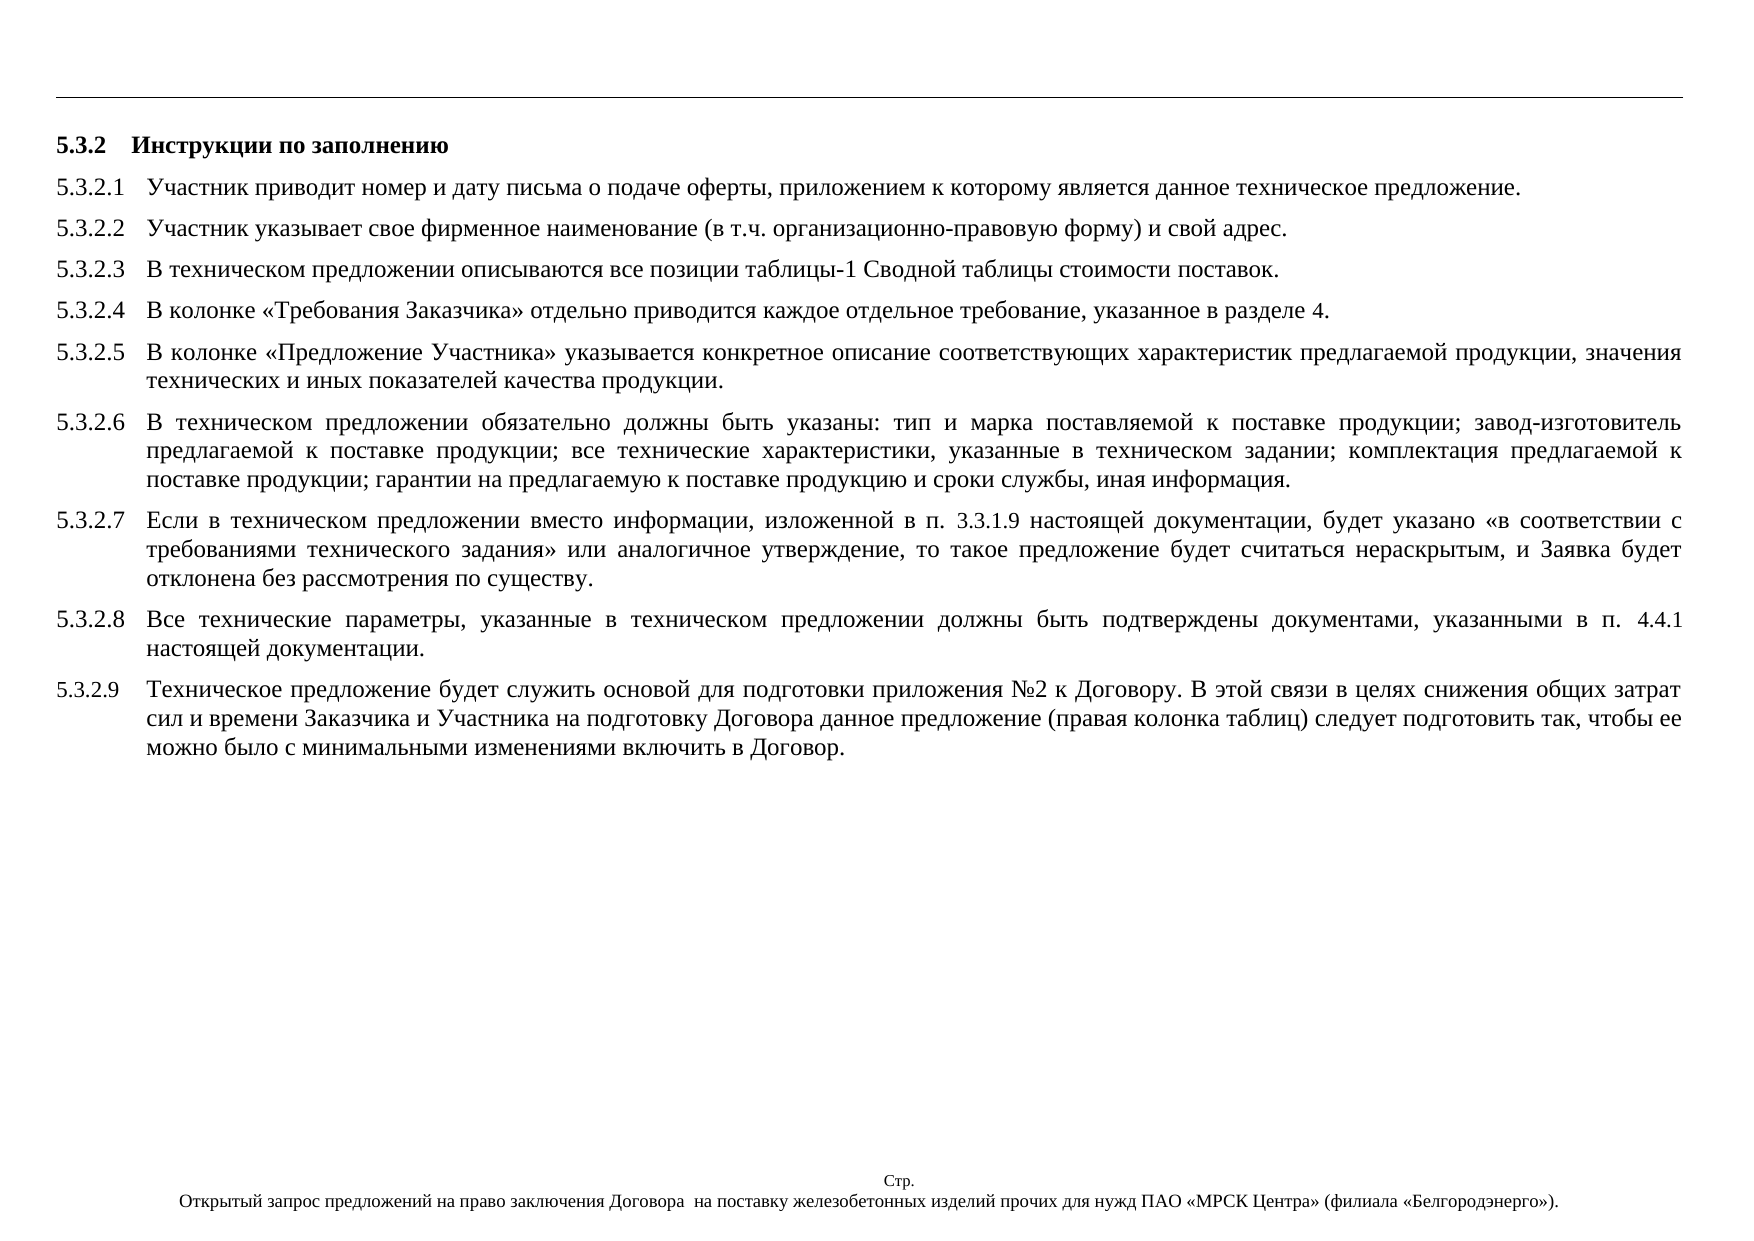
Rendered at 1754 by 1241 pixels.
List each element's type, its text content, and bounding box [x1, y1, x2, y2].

list Техническое предложение будет служить основой для подготовки приложения №2 к Договору. В этой связи в целях снижения общих затрат сил и времени Заказчика и Участника на подготовку Договора данное предложение (правая колонка таблиц) следует подготовить так, чтобы ее можно было с минимальными изменениями включить в Договор. [56, 674, 1683, 761]
subtitle Инструкции по заполнению [56, 131, 1683, 159]
list В техническом предложении описываются все позиции таблицы-1 Сводной таблицы стоимости поставок. [56, 254, 1683, 283]
list Если в техническом предложении вместо информации, изложенной в п. 3.3.1.9 настоящей документации, будет указано «в соответствии с требованиями технического задания» или аналогичное утверждение, то такое предложение будет считаться нераскрытым, и Заявка будет отклонена без рассмотрения по существу. [56, 506, 1683, 592]
list В колонке «Требования Заказчика» отдельно приводится каждое отдельное требование, указанное в разделе 4. [56, 296, 1683, 324]
list Участник указывает свое фирменное наименование (в т.ч. организационно-правовую форму) и свой адрес. [56, 213, 1683, 242]
list Все технические параметры, указанные в техническом предложении должны быть подтверждены документами, указанными в п. 4.4.1 настоящей документации. [56, 604, 1683, 662]
list В колонке «Предложение Участника» указывается конкретное описание соответствующих характеристик предлагаемой продукции, значения технических и иных показателей качества продукции. [56, 337, 1683, 394]
list Участник приводит номер и дату письма о подаче оферты, приложением к которому является данное техническое предложение. [56, 172, 1683, 201]
list В техническом предложении обязательно должны быть указаны: тип и марка поставляемой к поставке продукции; завод-изготовитель предлагаемой к поставке продукции; все технические характеристики, указанные в техническом задании; комплектация предлагаемой к поставке продукции; гарантии на предлагаемую к поставке продукцию и сроки службы, иная информация. [56, 407, 1683, 493]
